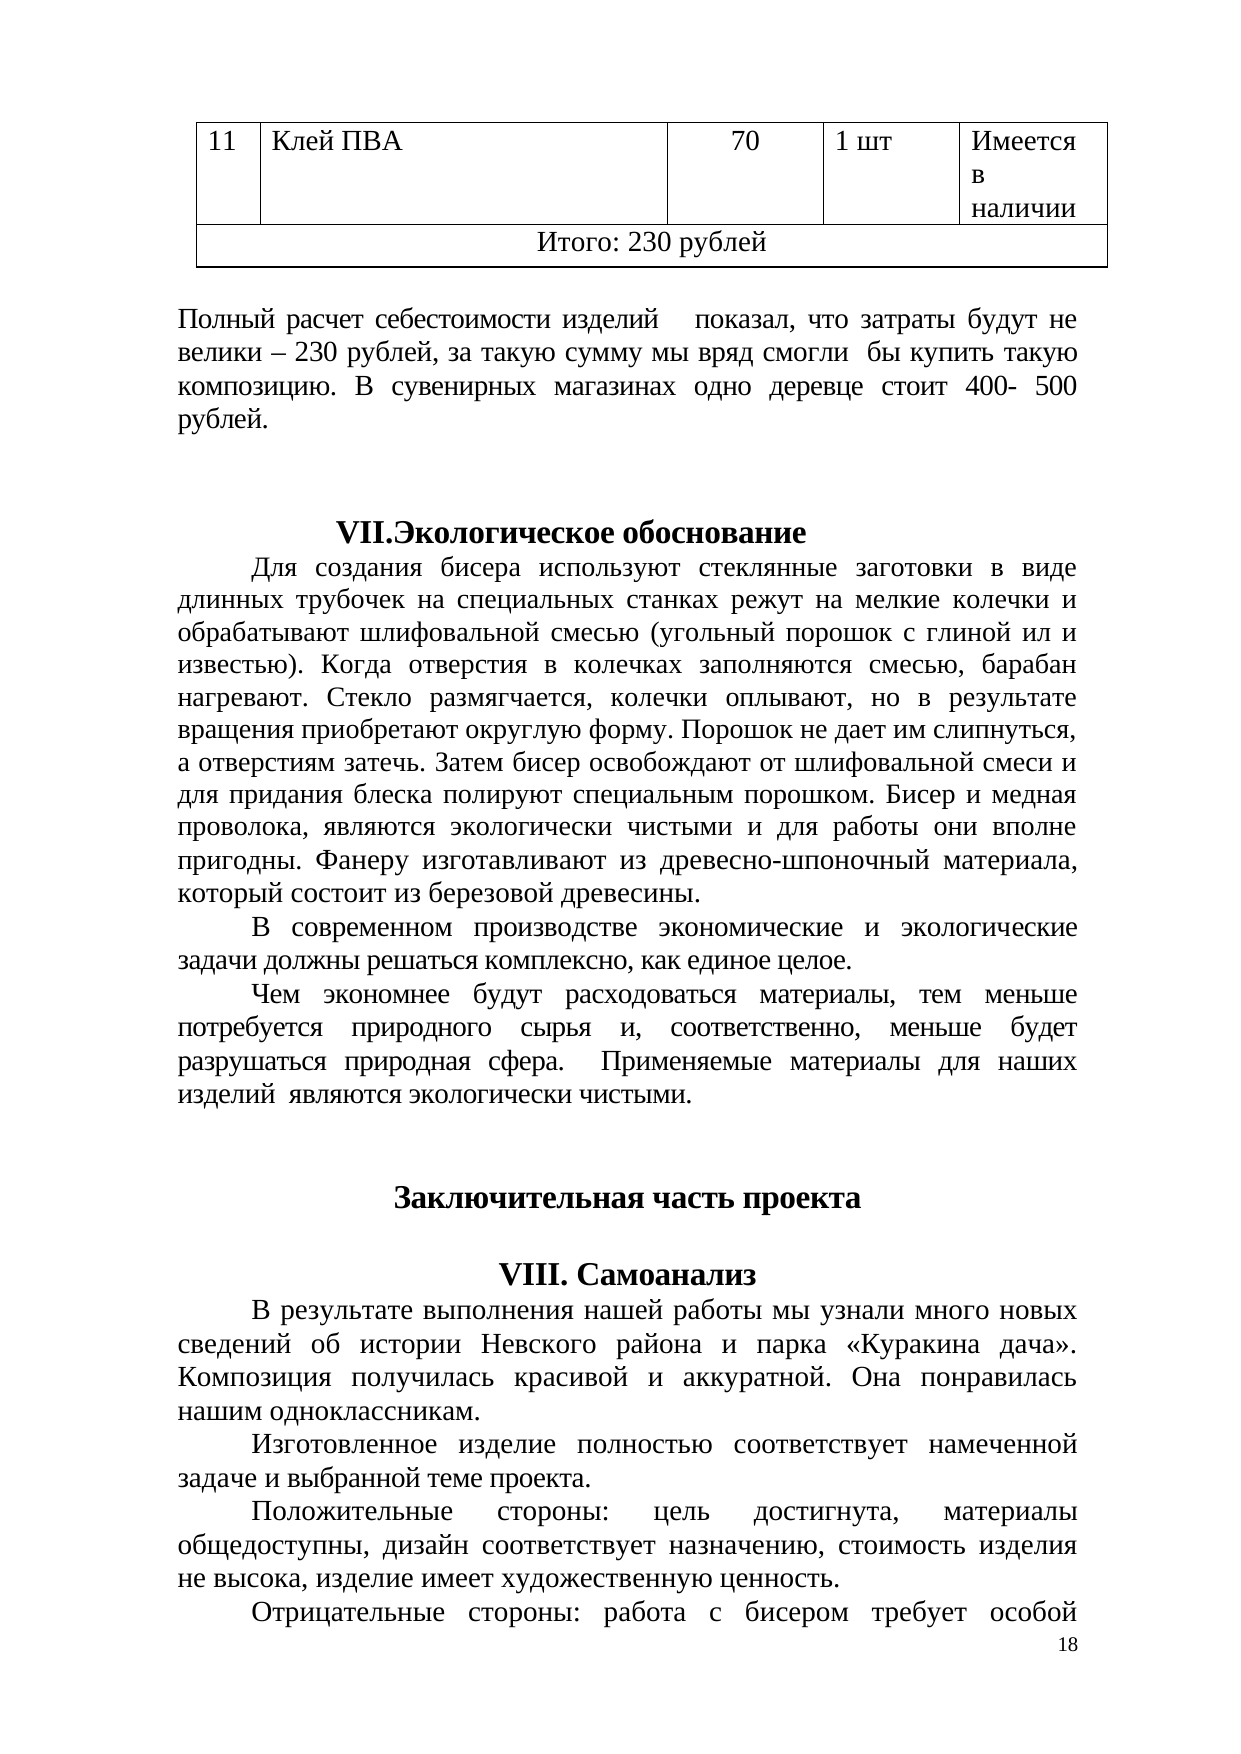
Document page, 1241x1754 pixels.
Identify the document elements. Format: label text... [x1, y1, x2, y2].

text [177, 1594, 1078, 1628]
table_cell Итого: 230 рублей [197, 225, 1107, 266]
table_cell Имеется в наличии [960, 123, 1107, 223]
text Заключительная часть проекта [177, 1177, 1078, 1216]
text Изготовленное изделие полностью соответствует намеченной задаче и выбранной теме проекта. [177, 1426, 1078, 1493]
table_cell Клей ПВА [261, 123, 667, 223]
text В современном производстве экономические и экологические задачи должны решаться комплексно, как единое целое. [177, 909, 1078, 976]
text Полный расчет себестоимости изделий показал, что затраты будут не велики – 230 рублей, за такую сумму мы вряд смогли бы купить такую композицию. В сувенирных магазинах одно деревце стоит 400- 500 рублей. [177, 301, 1078, 435]
text Для создания бисера используют стеклянные заготовки в виде длинных трубочек на специальных станках режут на мелкие колечки и обрабатывают шлифовальной смесью (угольный порошок с глиной ил и известью). Когда отверстия в колечках заполняются смесью, барабан нагревают. Стекло размягчается, колечки оплывают, но в результате вращения приобретают округлую форму. Порошок не дает им слипнуться, а отверстиям затечь. Затем бисер освобождают от шлифовальной смеси и для придания блеска полируют специальным порошком. Бисер и медная проволока, являются экологически чистыми и для работы они вполне пригодны. Фанеру изготавливают из древесно-шпоночный материала, который состоит из березовой древесины. [177, 550, 1078, 909]
table_cell 11 [197, 123, 260, 223]
text Положительные стороны: цель достигнута, материалы общедоступны, дизайн соответствует назначению, стоимость изделия не высока, изделие имеет художественную ценность. [177, 1493, 1078, 1594]
table_cell 1 шт [824, 123, 959, 223]
table_cell 70 [668, 123, 823, 223]
text VII.Экологическое обоснование [65, 512, 1078, 550]
text В результате выполнения нашей работы мы узнали много новых сведений об истории Невского района и парка «Куракина дача». Композиция получилась красивой и аккуратной. Она понравилась нашим одноклассникам. [177, 1292, 1078, 1426]
text VIII. Самоанализ [177, 1254, 1078, 1292]
text Чем экономнее будут расходоваться материалы, тем меньше потребуется природного сырья и, соответственно, меньше будет разрушаться природная сфера. Применяемые материалы для наших изделий являются экологически чистыми. [177, 976, 1078, 1110]
